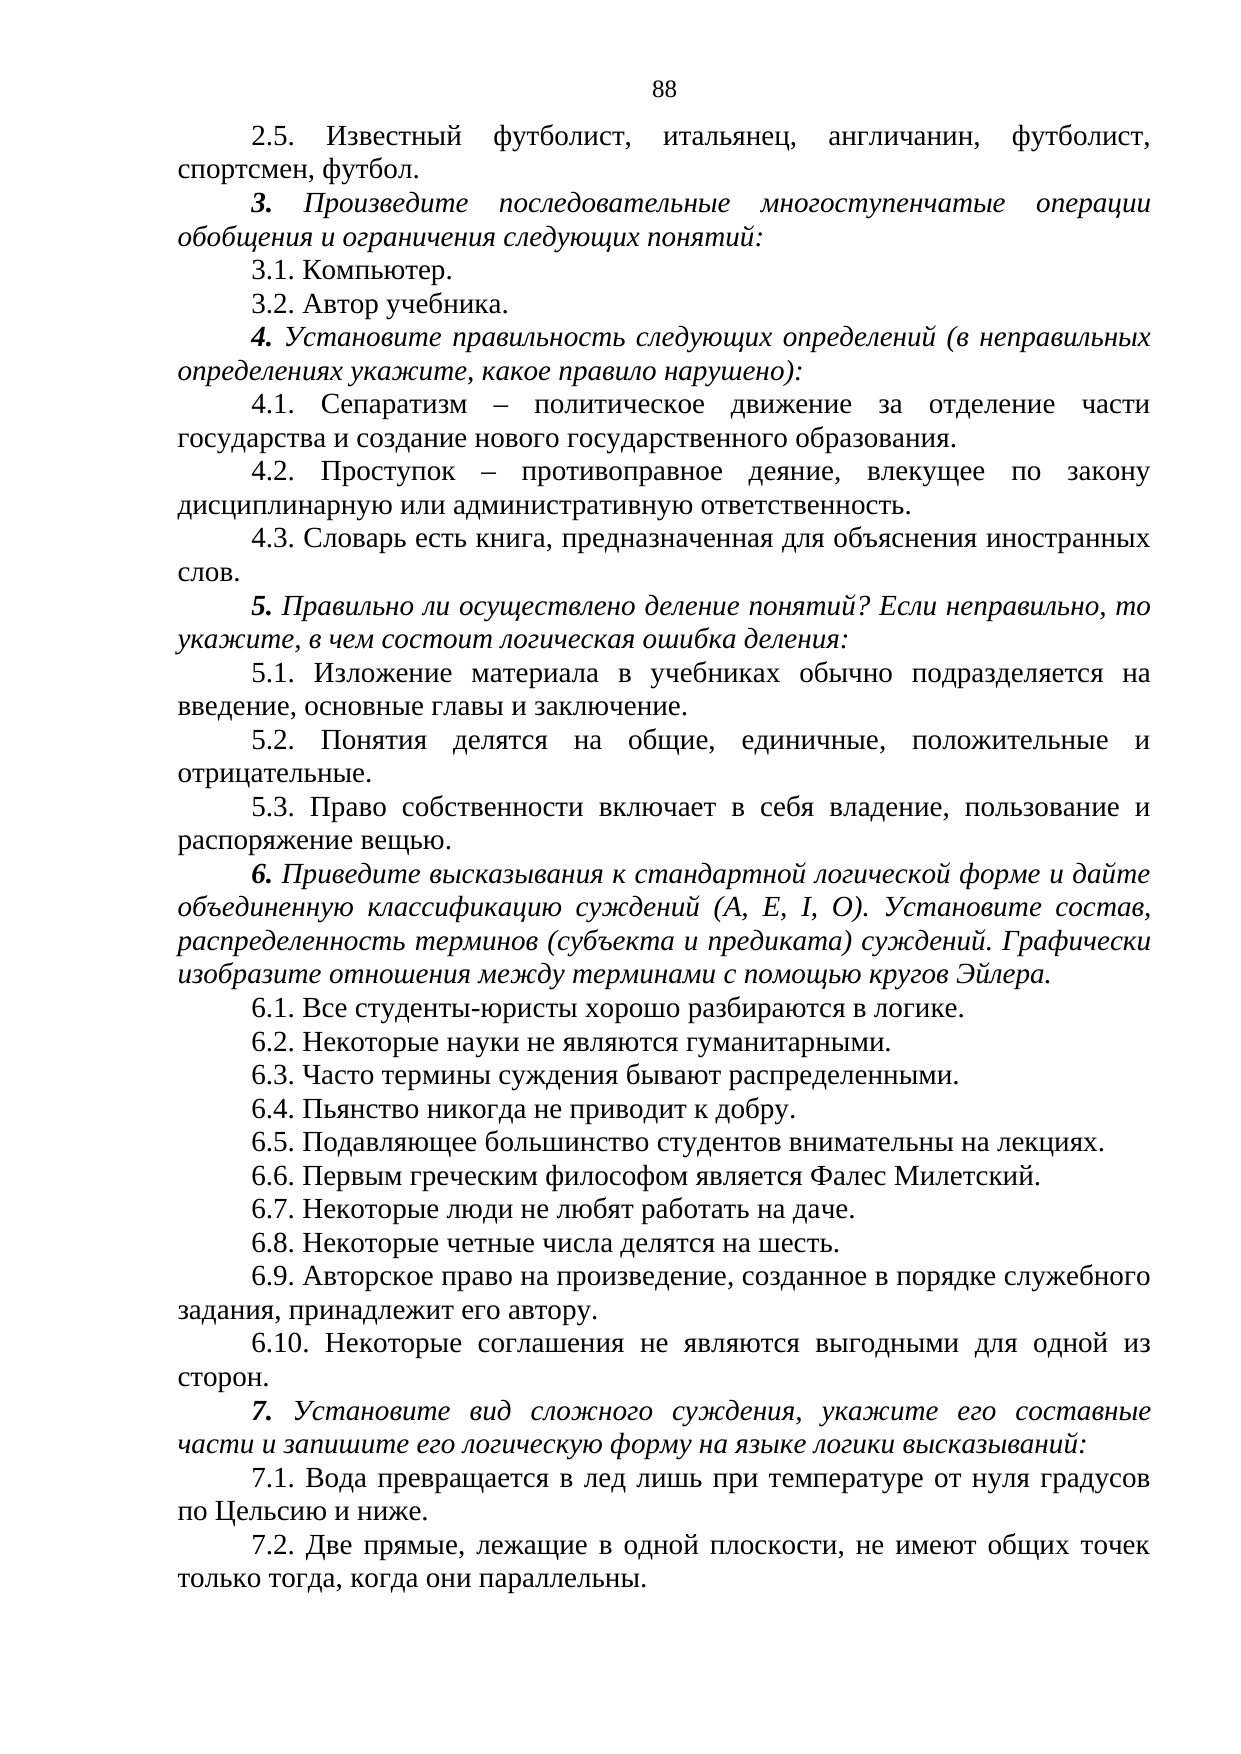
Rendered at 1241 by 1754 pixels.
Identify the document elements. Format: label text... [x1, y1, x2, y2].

text 5.3. Право собственности включает в себя владение, пользование и распоряжение вещью. [177, 789, 1152, 856]
text 2.5. Известный футболист, итальянец, англичанин, футболист, спортсмен, футбол. [177, 118, 1152, 185]
text 5. Правильно ли осуществлено деление понятий? Если неправильно, то укажите, в чем состоит логическая ошибка деления: [177, 588, 1152, 655]
text 7. Установите вид сложного суждения, укажите его составные части и запишите его логическую форму на языке логики высказываний: [177, 1393, 1152, 1460]
text 6.1. Все студенты-юристы хорошо разбираются в логике. [177, 990, 1152, 1024]
text 6.4. Пьянство никогда не приводит к добру. [177, 1091, 1152, 1124]
text 6.10. Некоторые соглашения не являются выгодными для одной из сторон. [177, 1326, 1152, 1393]
text 6.8. Некоторые четные числа делятся на шесть. [177, 1225, 1152, 1258]
text 6.9. Авторское право на произведение, созданное в порядке служебного задания, принадлежит его автору. [177, 1258, 1152, 1326]
text 7.1. Вода превращается в лед лишь при температуре от нуля градусов по Цельсию и ниже. [177, 1460, 1152, 1527]
text 6.6. Первым греческим философом является Фалес Милетский. [177, 1158, 1152, 1191]
text 6.5. Подавляющее большинство студентов внимательны на лекциях. [177, 1124, 1152, 1158]
text 4.3. Словарь есть книга, предназначенная для объяснения иностранных слов. [177, 521, 1152, 588]
text 5.1. Изложение материала в учебниках обычно подразделяется на введение, основные главы и заключение. [177, 655, 1152, 722]
text 6.2. Некоторые науки не являются гуманитарными. [177, 1024, 1152, 1057]
text 5.2. Понятия делятся на общие, единичные, положительные и отрицательные. [177, 722, 1152, 789]
text 4.1. Сепаратизм – политическое движение за отделение части государства и создание нового государственного образования. [177, 386, 1152, 453]
text 3.2. Автор учебника. [177, 286, 1152, 319]
text 6.7. Некоторые люди не любят работать на даче. [177, 1191, 1152, 1225]
text 7.2. Две прямые, лежащие в одной плоскости, не имеют общих точек только тогда, когда они параллельны. [177, 1527, 1152, 1594]
text 3.1. Компьютер. [177, 252, 1152, 286]
text 3. Произведите последовательные многоступенчатые операции обобщения и ограничения следующих понятий: [177, 185, 1152, 252]
text 4. Установите правильность следующих определений (в неправильных определениях укажите, какое правило нарушено): [177, 319, 1152, 386]
text 6.3. Часто термины суждения бывают распределенными. [177, 1057, 1152, 1091]
text 4.2. Проступок – противоправное деяние, влекущее по закону дисциплинарную или административную ответственность. [177, 453, 1152, 521]
text 6. Приведите высказывания к стандартной логической форме и дайте объединенную классификацию суждений (A, E, I, O). Установите состав, распределенность терминов (субъекта и предиката) суждений. Графически изобразите отношения между терминами с помощью кругов Эйлера. [177, 856, 1152, 990]
